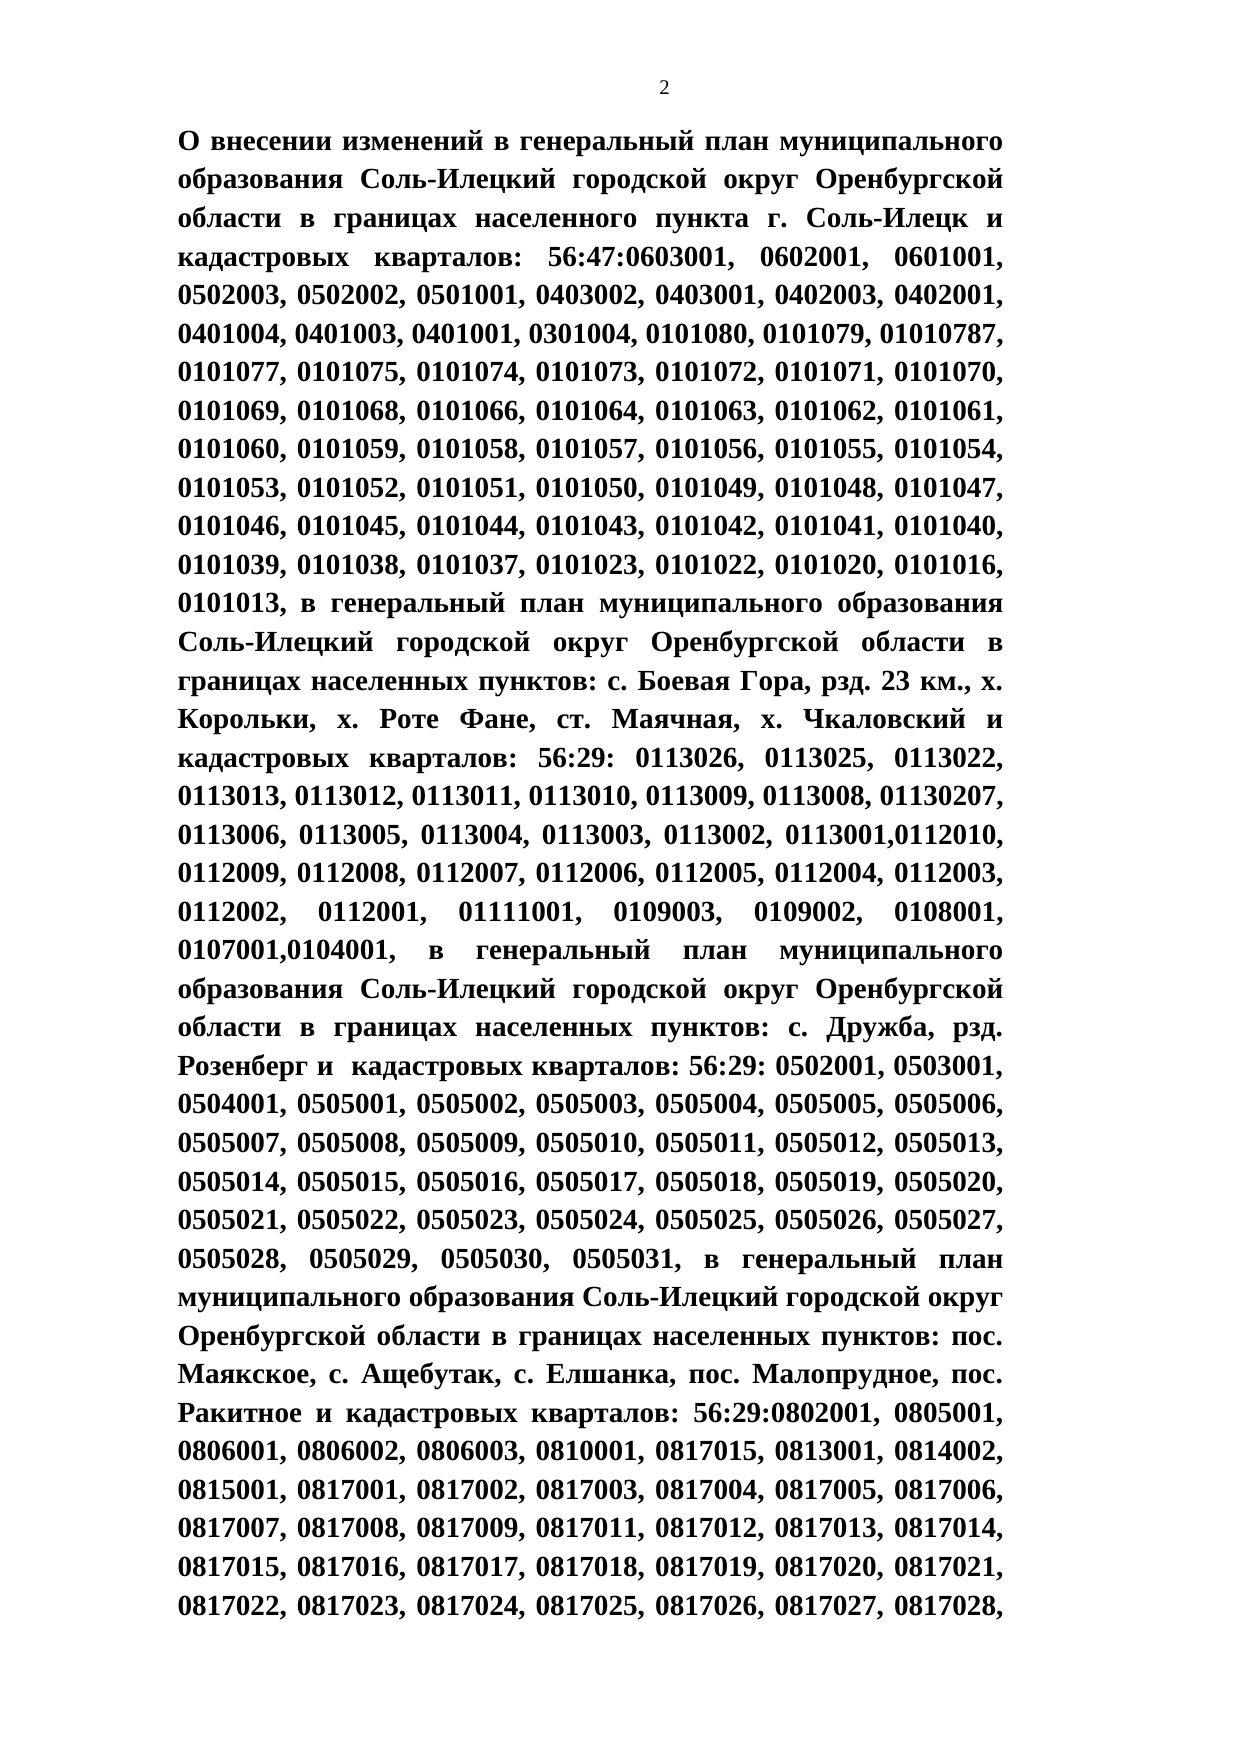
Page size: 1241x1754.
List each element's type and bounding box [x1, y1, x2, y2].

text [177, 123, 1004, 1621]
